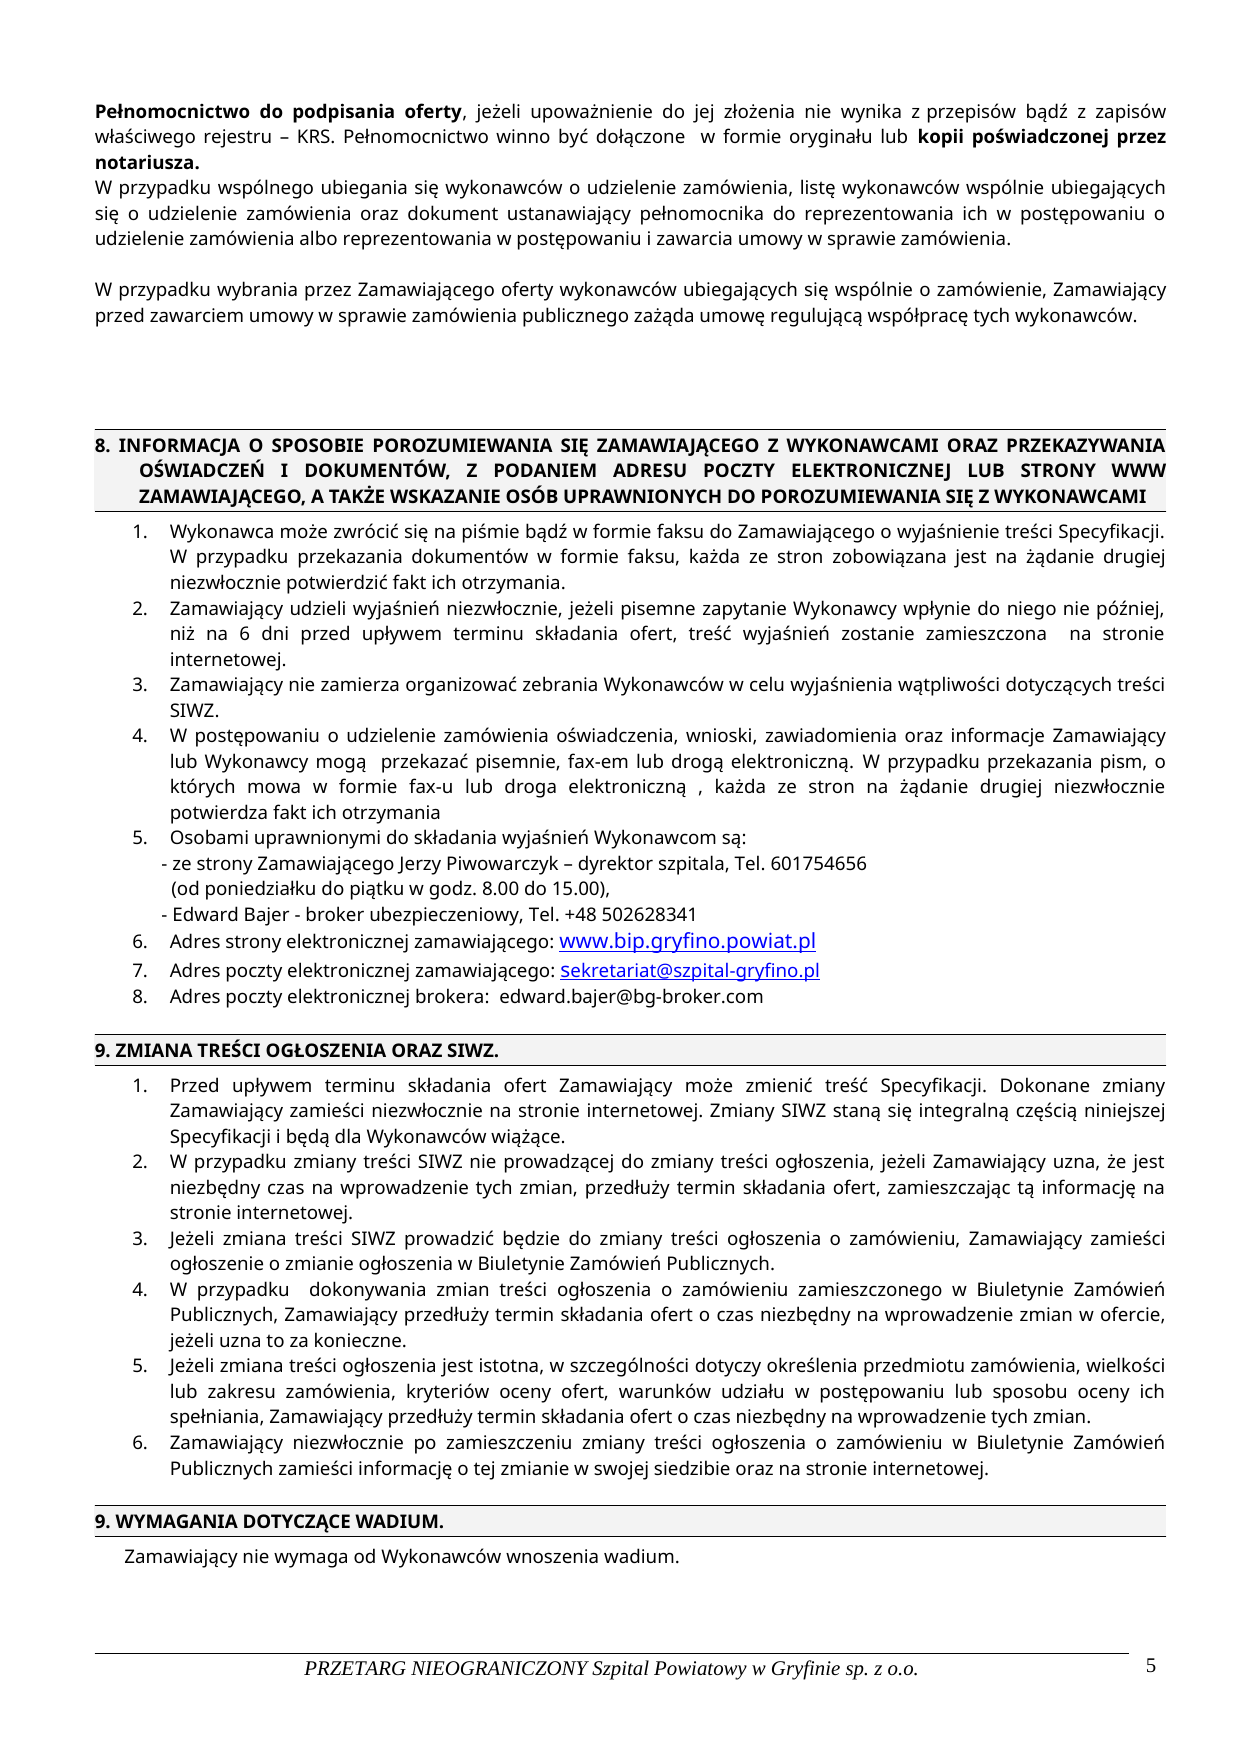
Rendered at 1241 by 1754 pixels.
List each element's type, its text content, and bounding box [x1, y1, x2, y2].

text - ze strony Zamawiającego Jerzy Piwowarczyk – dyrektor szpitala, Tel. 601754656 [132, 850, 1166, 876]
subtitle 8. INFORMACJA O SPOSOBIE POROZUMIEWANIA SIĘ ZAMAWIAJĄCEGO Z WYKONAWCAMI ORAZ PRZEKAZYWANIA OŚWIADCZEŃ I DOKUMENTÓW, Z PODANIEM ADRESU POCZTY ELEKTRONICZNEJ LUB STRONY WWW ZAMAWIAJĄCEGO, A TAKŻE WSKAZANIE OSÓB UPRAWNIONYCH DO POROZUMIEWANIA SIĘ Z WYKONAWCAMI [94, 430, 1166, 512]
subtitle 9. WYMAGANIA DOTYCZĄCE WADIUM. [94, 1506, 1166, 1537]
text (od poniedziałku do piątku w godz. 8.00 do 15.00), [132, 876, 1166, 901]
list W przypadku dokonywania zmian treści ogłoszenia o zamówieniu zamieszczonego w Biuletynie Zamówień Publicznych, Zamawiający przedłuży termin składania ofert o czas niezbędny na wprowadzenie zmian w ofercie, jeżeli uzna to za konieczne. [132, 1276, 1166, 1353]
list Zamawiający nie zamierza organizować zebrania Wykonawców w celu wyjaśnienia wątpliwości dotyczących treści SIWZ. [132, 671, 1166, 722]
text W przypadku wspólnego ubiegania się wykonawców o udzielenie zamówienia, listę wykonawców wspólnie ubiegających się o udzielenie zamówienia oraz dokument ustanawiający pełnomocnika do reprezentowania ich w postępowaniu o udzielenie zamówienia albo reprezentowania w postępowaniu i zawarcia umowy w sprawie zamówienia. [94, 174, 1166, 251]
list Adres poczty elektronicznej brokera: edward.bajer@bg-broker.com [132, 983, 1166, 1009]
list Jeżeli zmiana treści SIWZ prowadzić będzie do zmiany treści ogłoszenia o zamówieniu, Zamawiający zamieści ogłoszenie o zmianie ogłoszenia w Biuletynie Zamówień Publicznych. [132, 1225, 1166, 1276]
list Adres poczty elektronicznej zamawiającego: sekretariat@szpital-gryfino.pl [132, 955, 1166, 983]
list Adres strony elektronicznej zamawiającego: www.bip.gryfino.powiat.pl [132, 927, 1166, 955]
list Przed upływem terminu składania ofert Zamawiający może zmienić treść Specyfikacji. Dokonane zmiany Zamawiający zamieści niezwłocznie na stronie internetowej. Zmiany SIWZ staną się integralną częścią niniejszej Specyfikacji i będą dla Wykonawców wiążące. [132, 1072, 1166, 1148]
list Wykonawca może zwrócić się na piśmie bądź w formie faksu do Zamawiającego o wyjaśnienie treści Specyfikacji. W przypadku przekazania dokumentów w formie faksu, każda ze stron zobowiązana jest na żądanie drugiej niezwłocznie potwierdzić fakt ich otrzymania. [132, 518, 1166, 595]
list W przypadku zmiany treści SIWZ nie prowadzącej do zmiany treści ogłoszenia, jeżeli Zamawiający uzna, że jest niezbędny czas na wprowadzenie tych zmian, przedłuży termin składania ofert, zamieszczając tą informację na stronie internetowej. [132, 1148, 1166, 1225]
text W przypadku wybrania przez Zamawiającego oferty wykonawców ubiegających się wspólnie o zamówienie, Zamawiający przed zawarciem umowy w sprawie zamówienia publicznego zażąda umowę regulującą współpracę tych wykonawców. [94, 277, 1166, 328]
subtitle 9. ZMIANA TREŚCI OGŁOSZENIA ORAZ SIWZ. [94, 1035, 1166, 1066]
text Zamawiający nie wymaga od Wykonawców wnoszenia wadium. [124, 1543, 1166, 1569]
list Zamawiający udzieli wyjaśnień niezwłocznie, jeżeli pisemne zapytanie Wykonawcy wpłynie do niego nie później, niż na 6 dni przed upływem terminu składania ofert, treść wyjaśnień zostanie zamieszczona na stronie internetowej. [132, 595, 1166, 671]
list Jeżeli zmiana treści ogłoszenia jest istotna, w szczególności dotyczy określenia przedmiotu zamówienia, wielkości lub zakresu zamówienia, kryteriów oceny ofert, warunków udziału w postępowaniu lub sposobu oceny ich spełniania, Zamawiający przedłuży termin składania ofert o czas niezbędny na wprowadzenie tych zmian. [132, 1353, 1166, 1429]
text - Edward Bajer - broker ubezpieczeniowy, Tel. +48 502628341 [132, 901, 1166, 927]
list Osobami uprawnionymi do składania wyjaśnień Wykonawcom są: [132, 824, 1166, 850]
list Zamawiający niezwłocznie po zamieszczeniu zmiany treści ogłoszenia o zamówieniu w Biuletynie Zamówień Publicznych zamieści informację o tej zmianie w swojej siedzibie oraz na stronie internetowej. [132, 1429, 1166, 1480]
list W postępowaniu o udzielenie zamówienia oświadczenia, wnioski, zawiadomienia oraz informacje Zamawiający lub Wykonawcy mogą przekazać pisemnie, fax-em lub drogą elektroniczną. W przypadku przekazania pism, o których mowa w formie fax-u lub droga elektroniczną , każda ze stron na żądanie drugiej niezwłocznie potwierdza fakt ich otrzymania [132, 722, 1166, 824]
text Pełnomocnictwo do podpisania oferty, jeżeli upoważnienie do jej złożenia nie wynika z przepisów bądź z zapisów właściwego rejestru – KRS. Pełnomocnictwo winno być dołączone w formie oryginału lub kopii poświadczonej przez notariusza. [94, 98, 1166, 174]
